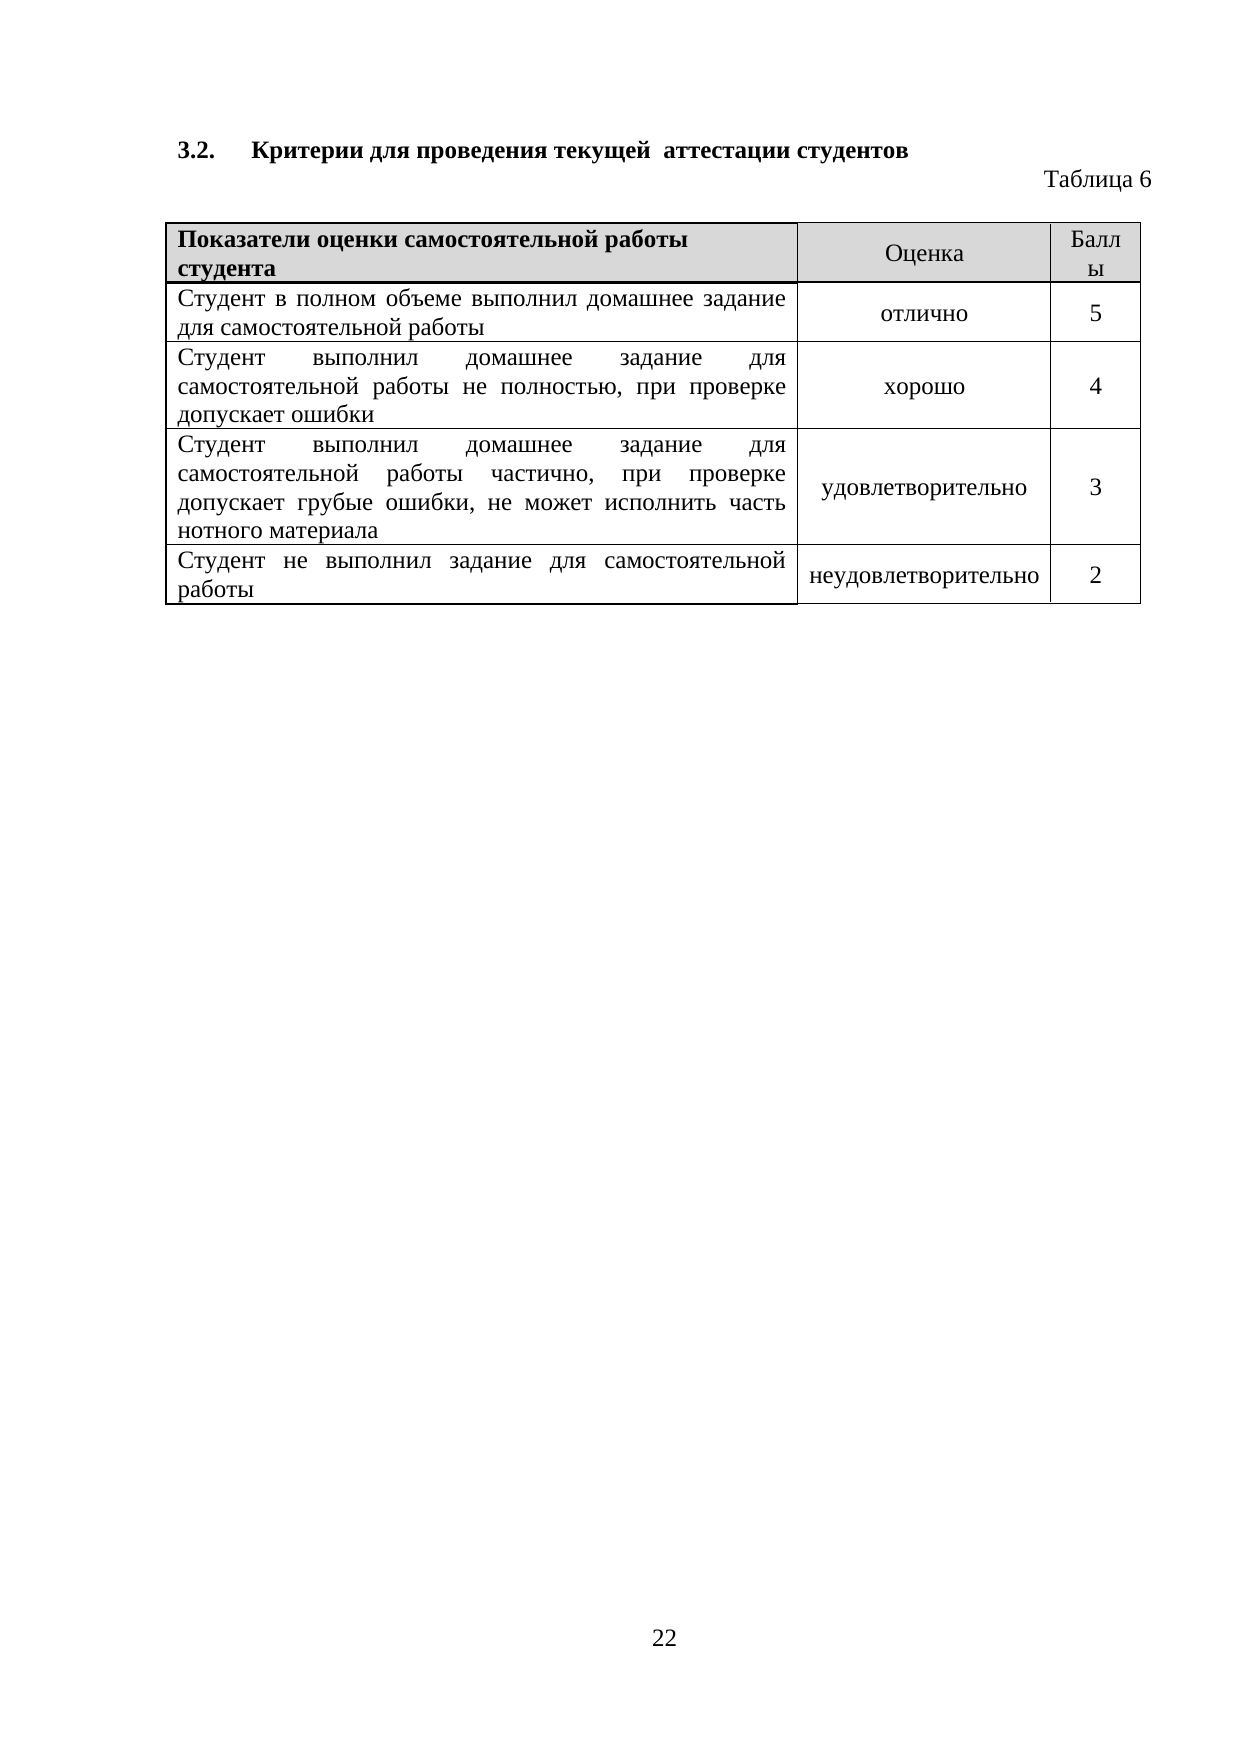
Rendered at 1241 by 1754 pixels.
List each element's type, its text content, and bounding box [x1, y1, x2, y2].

table_cell 2 [1051, 545, 1140, 603]
table_cell 3 [1051, 429, 1140, 544]
subtitle Критерии для проведения текущей аттестации студентов [177, 136, 1152, 164]
table_cell 5 [1051, 283, 1140, 341]
table_header Оценка [798, 223, 1050, 281]
table_cell Студент выполнил домашнее задание для самостоятельной работы частично, при проверке допускает грубые ошибки, не может исполнить часть нотного материала [167, 429, 797, 544]
table_cell 4 [1051, 342, 1140, 428]
table_cell Студент в полном объеме выполнил домашнее задание для самостоятельной работы [167, 284, 797, 341]
table_header Баллы [1051, 223, 1140, 281]
table_cell Студент не выполнил задание для самостоятельной работы [167, 545, 797, 603]
table_cell удовлетворительно [798, 429, 1050, 544]
table_cell неудовлетворительно [798, 545, 1051, 603]
table_cell отлично [798, 283, 1050, 341]
table_cell Студент выполнил домашнее задание для самостоятельной работы не полностью, при проверке допускает ошибки [167, 342, 797, 428]
text Таблица 6 [177, 164, 1152, 193]
table_header Показатели оценки самостоятельной работы студента [167, 224, 797, 281]
table_cell хорошо [798, 342, 1050, 428]
